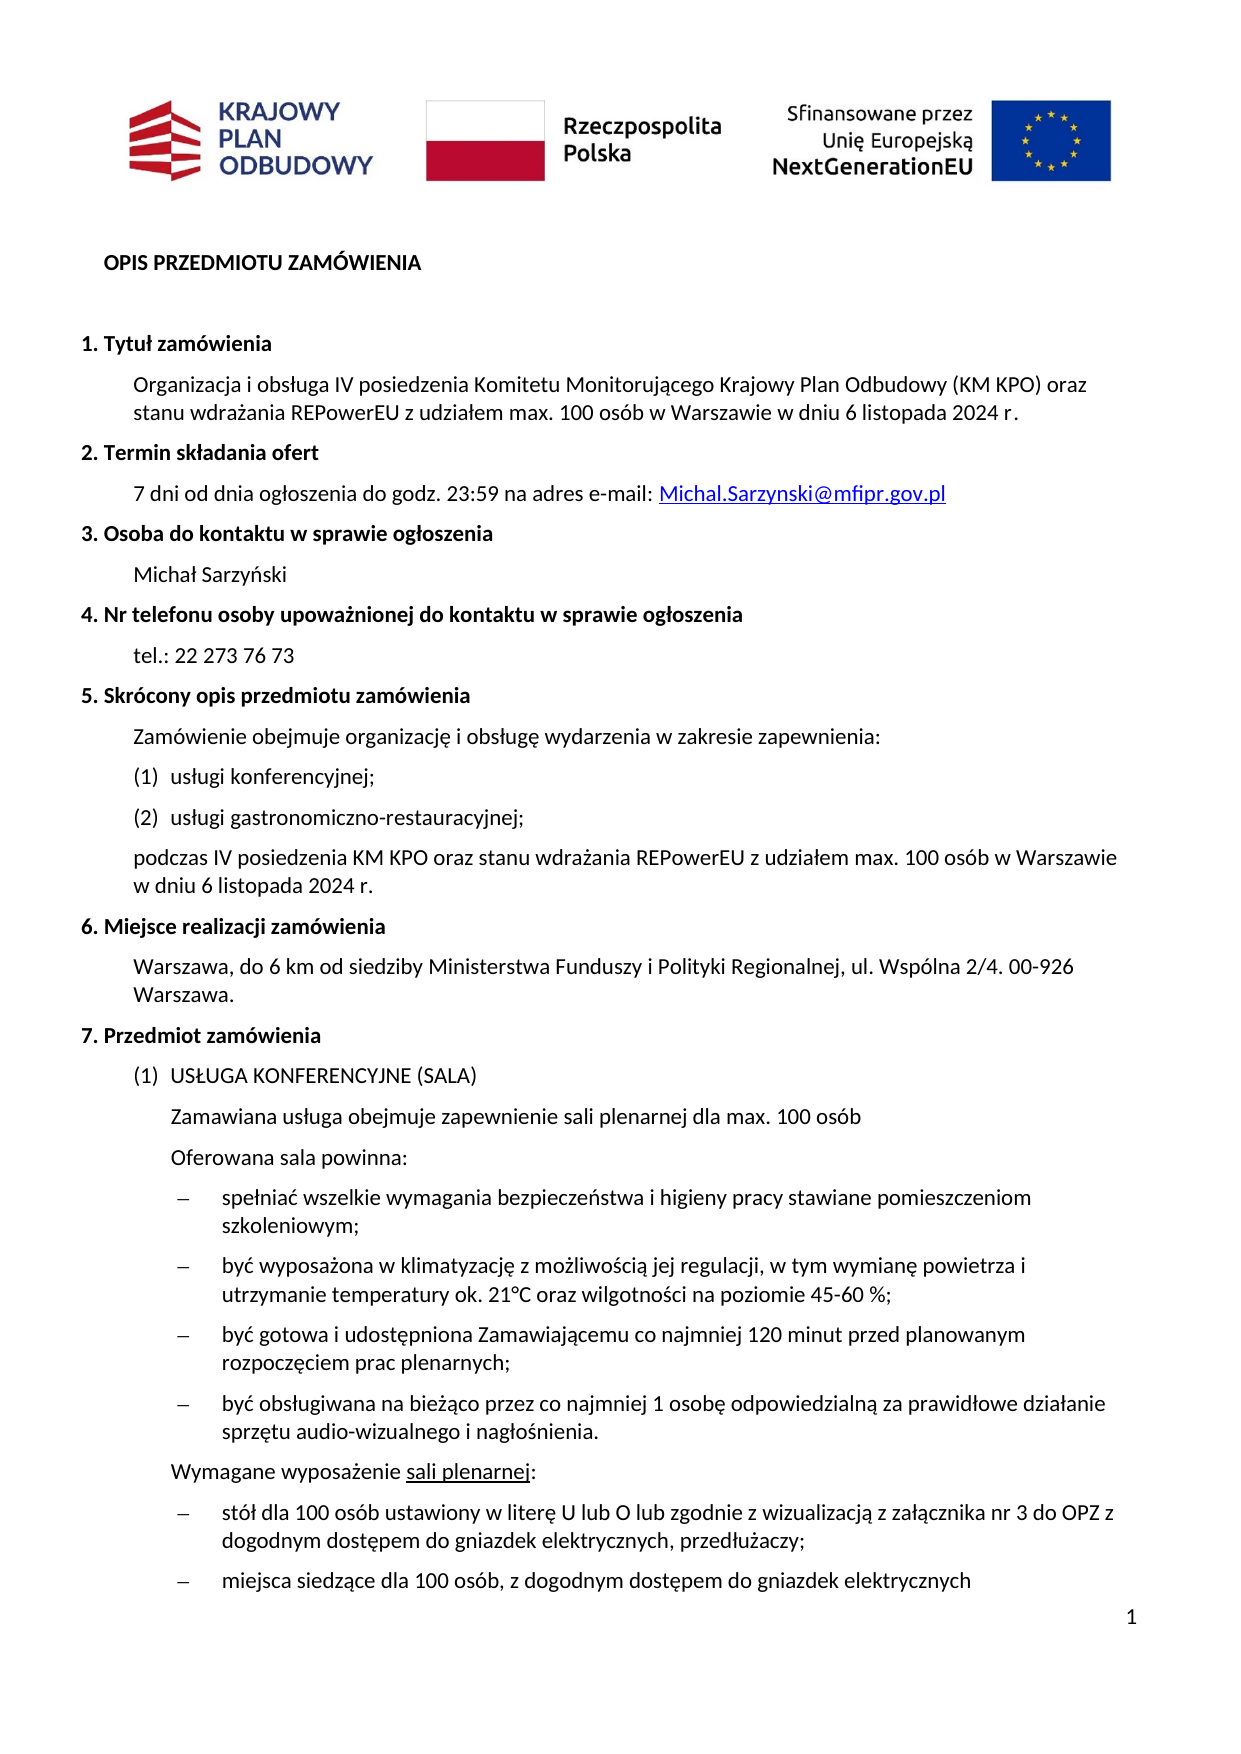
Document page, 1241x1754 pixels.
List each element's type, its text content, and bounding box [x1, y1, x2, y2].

list Nr telefonu osoby upoważnionej do kontaktu w sprawie ogłoszenia [81, 600, 1137, 628]
list Miejsce realizacji zamówienia [81, 912, 1137, 940]
list Tytuł zamówienia [81, 329, 1137, 357]
text Organizacja i obsługa IV posiedzenia Komitetu Monitorującego Krajowy Plan Odbudowy (KM KPO) oraz stanu wdrażania REPowerEU z udziałem max. 100 osób w Warszawie w dniu 6 listopada 2024 r. [133, 370, 1137, 426]
list Termin składania ofert [81, 438, 1137, 466]
text Michał Sarzyński [133, 560, 1137, 588]
list spełniać wszelkie wymagania bezpieczeństwa i higieny pracy stawiane pomieszczeniom szkoleniowym; [177, 1183, 1137, 1239]
list miejsca siedzące dla 100 osób, z dogodnym dostępem do gniazdek elektrycznych [177, 1566, 1137, 1594]
text Warszawa, do 6 km od siedziby Ministerstwa Funduszy i Polityki Regionalnej, ul. Wspólna 2/4. 00-926 Warszawa. [133, 952, 1137, 1008]
list Wymagane wyposażenie sali plenarnej: [171, 1457, 1137, 1485]
list Zamawiana usługa obejmuje zapewnienie sali plenarnej dla max. 100 osób [171, 1102, 1137, 1130]
list Przedmiot zamówienia [81, 1021, 1137, 1049]
list usługi konferencyjnej; [133, 762, 1137, 790]
list Oferowana sala powinna: [171, 1143, 1137, 1171]
list USŁUGA KONFERENCYJNE (SALA) [133, 1062, 1137, 1089]
list usługi gastronomiczno-restauracyjnej; [133, 803, 1137, 831]
list stół dla 100 osób ustawiony w literę U lub O lub zgodnie z wizualizacją z załącznika nr 3 do OPZ z dogodnym dostępem do gniazdek elektrycznych, przedłużaczy; [177, 1498, 1137, 1554]
picture [103, 73, 1137, 208]
text 7 dni od dnia ogłoszenia do godz. 23:59 na adres e-mail: Michal.Sarzynski@mfipr.gov.pl [133, 479, 1137, 507]
list być obsługiwana na bieżąco przez co najmniej 1 osobę odpowiedzialną za prawidłowe działanie sprzętu audio-wizualnego i nagłośnienia. [177, 1389, 1137, 1445]
list Osoba do kontaktu w sprawie ogłoszenia [81, 519, 1137, 547]
list być wyposażona w klimatyzację z możliwością jej regulacji, w tym wymianę powietrza i utrzymanie temperatury ok. 21°C oraz wilgotności na poziomie 45-60 %; [177, 1252, 1137, 1308]
list Skrócony opis przedmiotu zamówienia [81, 681, 1137, 709]
text tel.: 22 273 76 73 [133, 641, 1137, 669]
text podczas IV posiedzenia KM KPO oraz stanu wdrażania REPowerEU z udziałem max. 100 osób w Warszawie w dniu 6 listopada 2024 r. [133, 843, 1137, 899]
text Zamówienie obejmuje organizację i obsługę wydarzenia w zakresie zapewnienia: [133, 722, 1137, 750]
text OPIS PRZEDMIOTU ZAMÓWIENIA [103, 248, 1137, 276]
list być gotowa i udostępniona Zamawiającemu co najmniej 120 minut przed planowanym rozpoczęciem prac plenarnych; [177, 1320, 1137, 1376]
